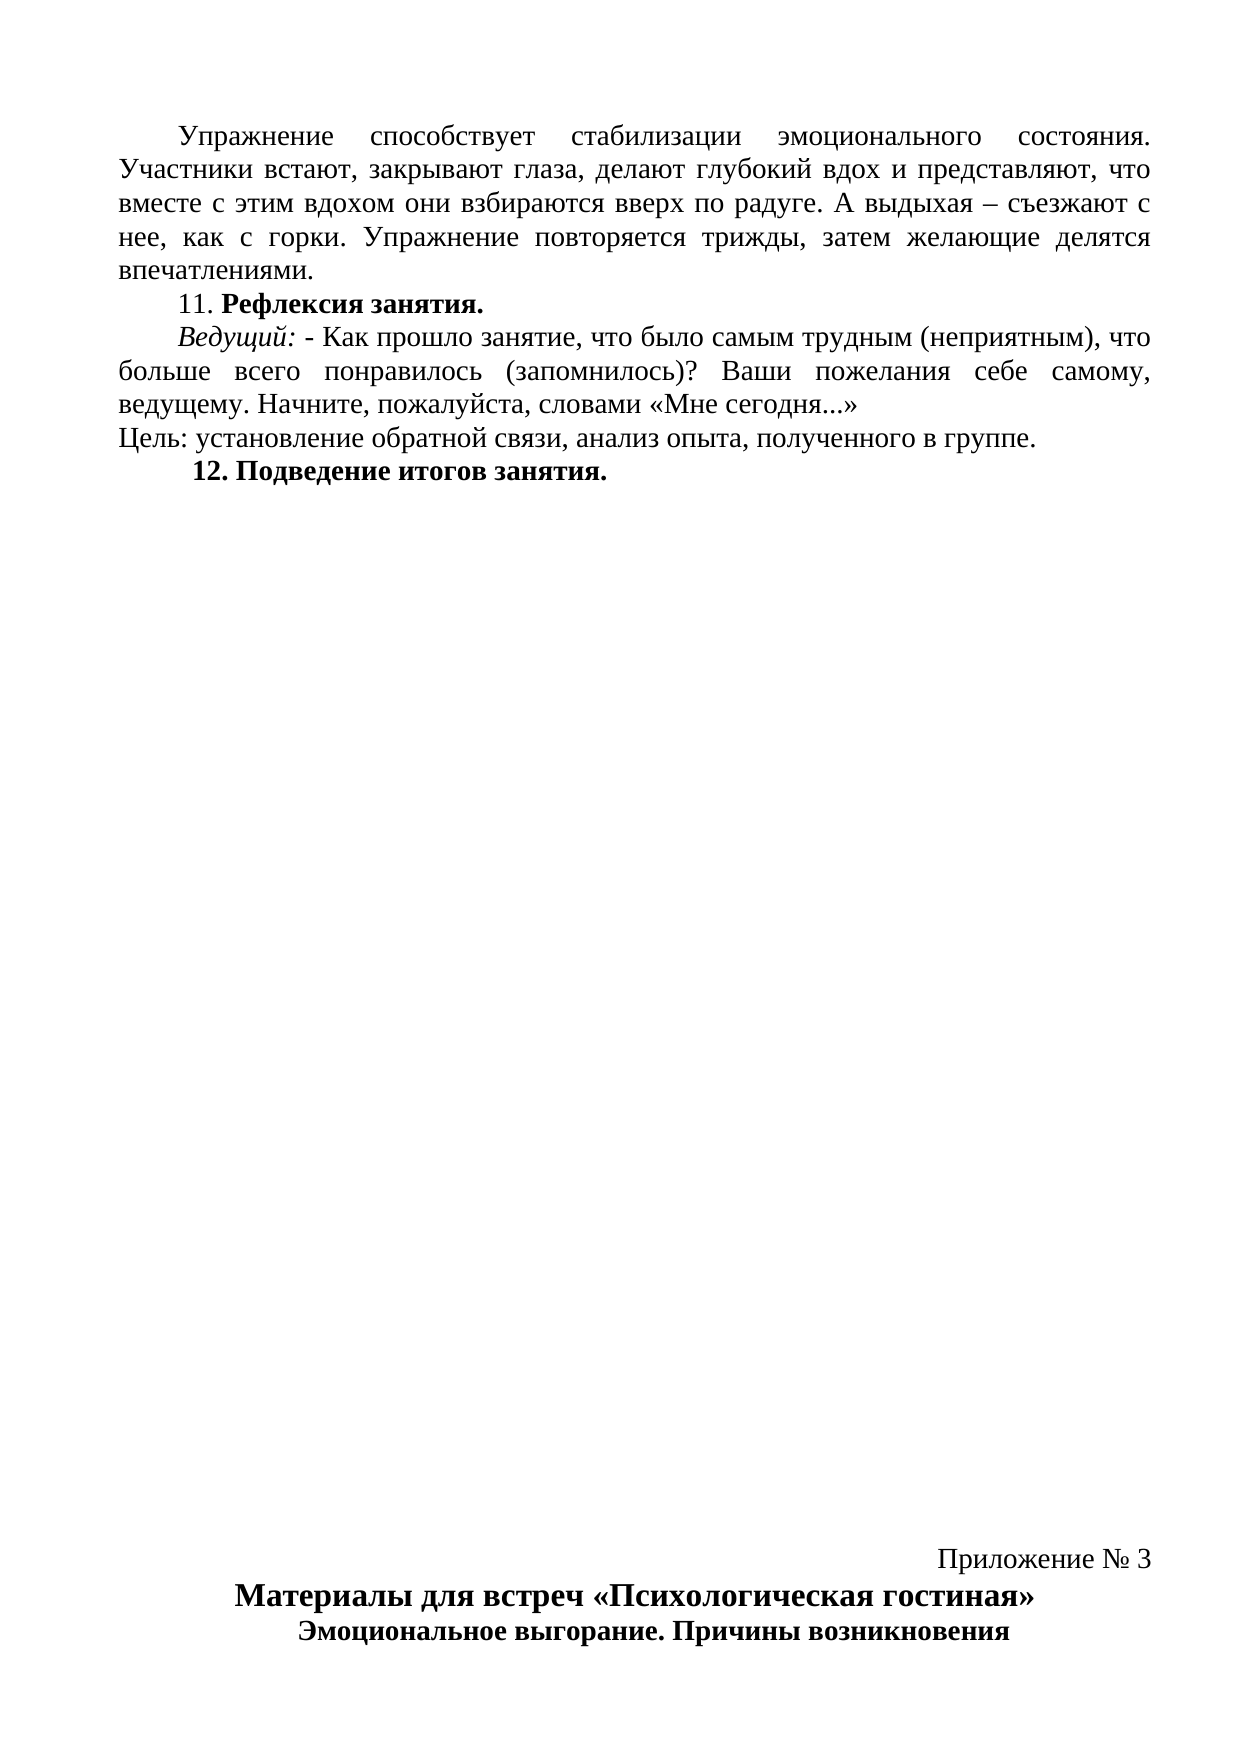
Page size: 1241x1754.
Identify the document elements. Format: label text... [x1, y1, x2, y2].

text Упражнение способствует стабилизации эмоционального состояния. Участники встают, закрывают глаза, делают глубокий вдох и представляют, что вместе с этим вдохом они взбираются вверх по радуге. А выдыхая – съезжают с нее, как с горки. Упражнение повторяется трижды, затем желающие делятся впечатлениями. [118, 118, 1152, 286]
text Приложение № 3 [118, 1541, 1152, 1575]
text Цель: установление обратной связи, анализ опыта, полученного в группе. [118, 420, 1152, 453]
text Ведущий: - Как прошло занятие, что было самым трудным (неприятным), что больше всего понравилось (запомнилось)? Ваши пожелания себе самому, ведущему. Начните, пожалуйста, словами «Мне сегодня...» [118, 319, 1152, 420]
text Материалы для встреч «Психологическая гостиная» [118, 1575, 1152, 1613]
text Эмоциональное выгорание. Причины возникновения [156, 1613, 1152, 1647]
text 12. Подведение итогов занятия. [118, 453, 1152, 487]
text 11. Рефлексия занятия. [118, 286, 1152, 319]
